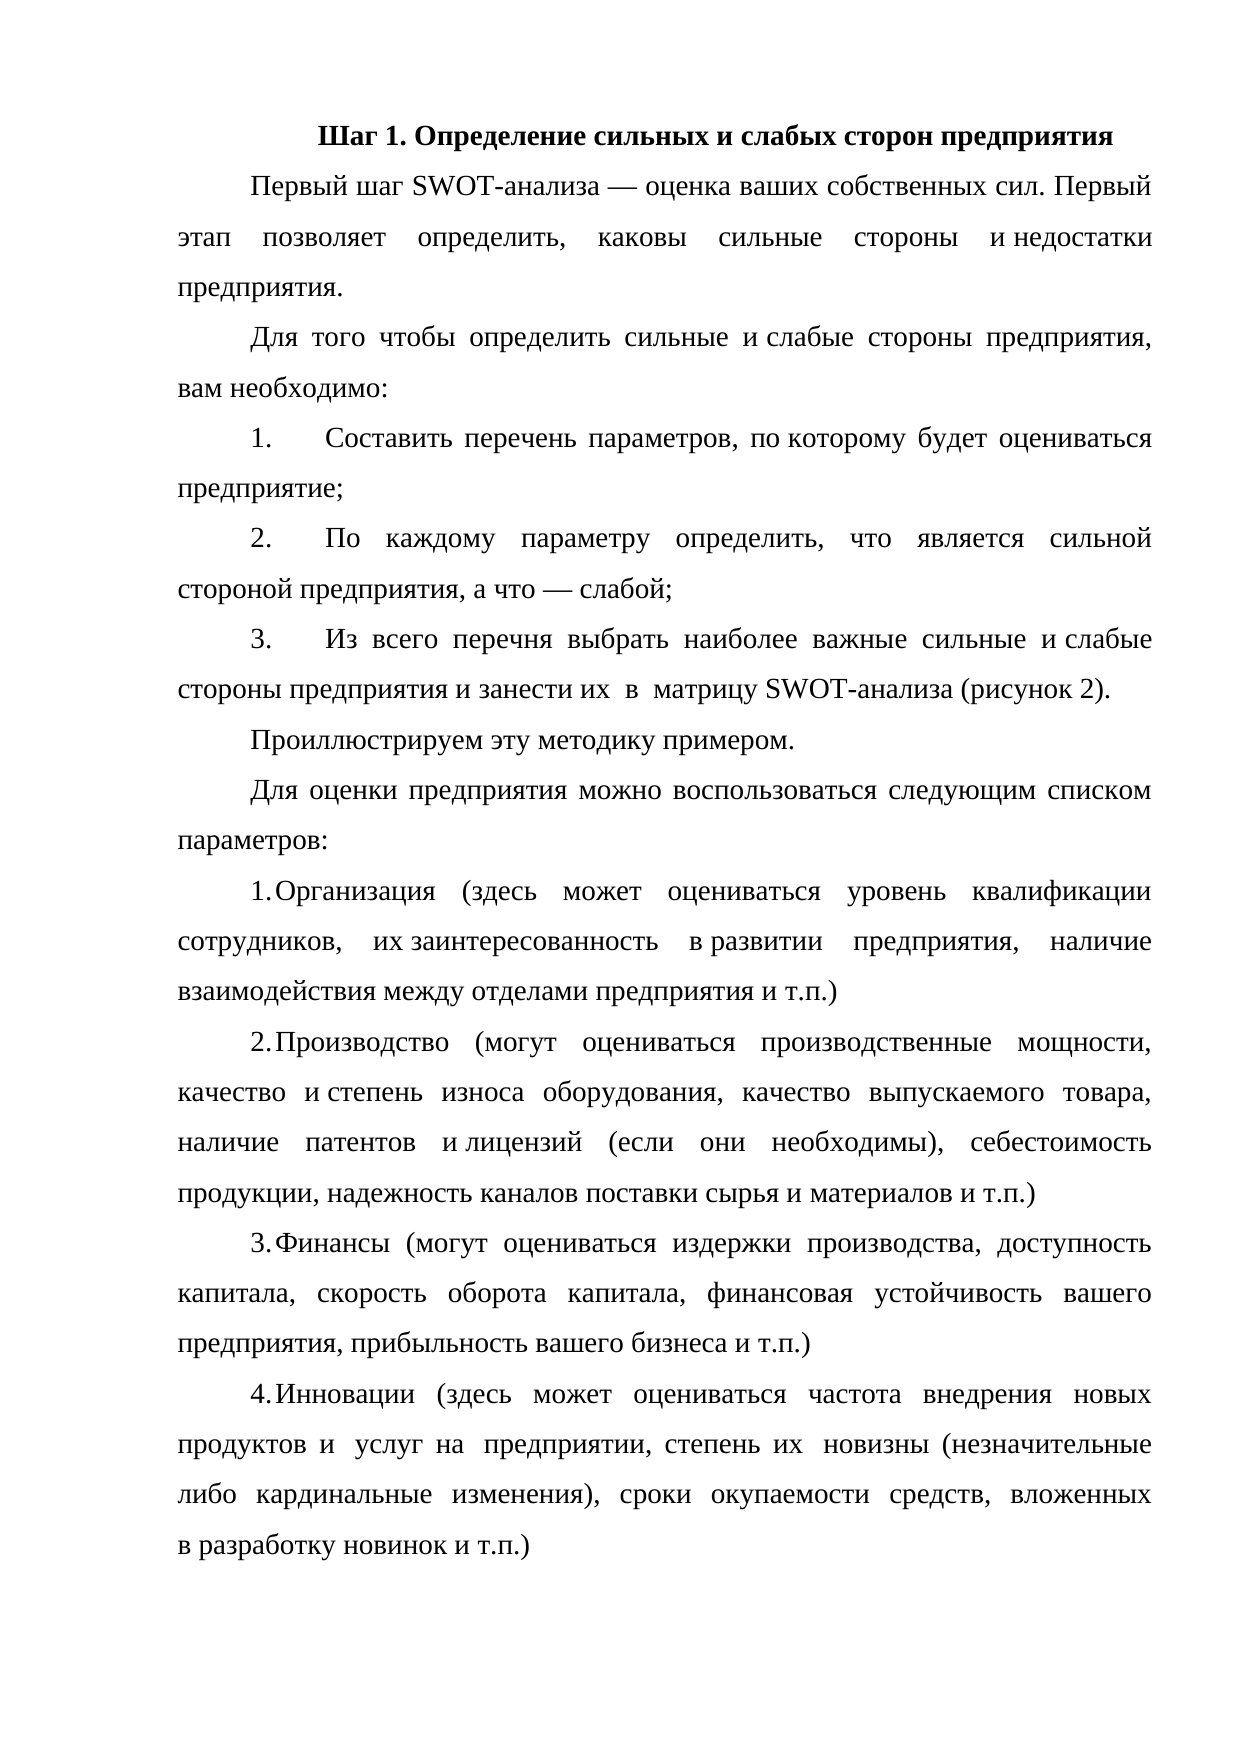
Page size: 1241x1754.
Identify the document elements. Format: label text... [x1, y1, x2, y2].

list Составить перечень параметров, по которому будет оцениваться предприятие; [177, 420, 1152, 504]
list Из всего перечня выбрать наиболее важные сильные и слабые стороны предприятия и занести их в матрицу SWOT-анализа (рисунок 2). [177, 621, 1152, 705]
text Для того чтобы определить сильные и слабые стороны предприятия, вам необходимо: [177, 319, 1152, 403]
text Для оценки предприятия можно воспользоваться следующим списком параметров: [177, 772, 1152, 856]
list Организация (здесь может оцениваться уровень квалификации сотрудников, их заинтересованность в развитии предприятия, наличие взаимодействия между отделами предприятия и т.п.) [177, 873, 1152, 1007]
list Инновации (здесь может оцениваться частота внедрения новых продуктов и услуг на предприятии, степень их новизны (незначительные либо кардинальные изменения), сроки окупаемости средств, вложенных в разработку новинок и т.п.) [177, 1376, 1152, 1560]
list Производство (могут оцениваться производственные мощности, качество и степень износа оборудования, качество выпускаемого товара, наличие патентов и лицензий (если они необходимы), себестоимость продукции, надежность каналов поставки сырья и материалов и т.п.) [177, 1024, 1152, 1208]
text Первый шаг SWOT-анализа — оценка ваших собственных сил. Первый этап позволяет определить, каковы сильные стороны и недостатки предприятия. [177, 168, 1152, 303]
list Финансы (могут оцениваться издержки производства, доступность капитала, скорость оборота капитала, финансовая устойчивость вашего предприятия, прибыльность вашего бизнеса и т.п.) [177, 1225, 1152, 1359]
list По каждому параметру определить, что является сильной стороной предприятия, а что — слабой; [177, 521, 1152, 604]
text Шаг 1. Определение сильных и слабых сторон предприятия [177, 118, 1181, 152]
text Проиллюстрируем эту методику примером. [177, 722, 1152, 755]
